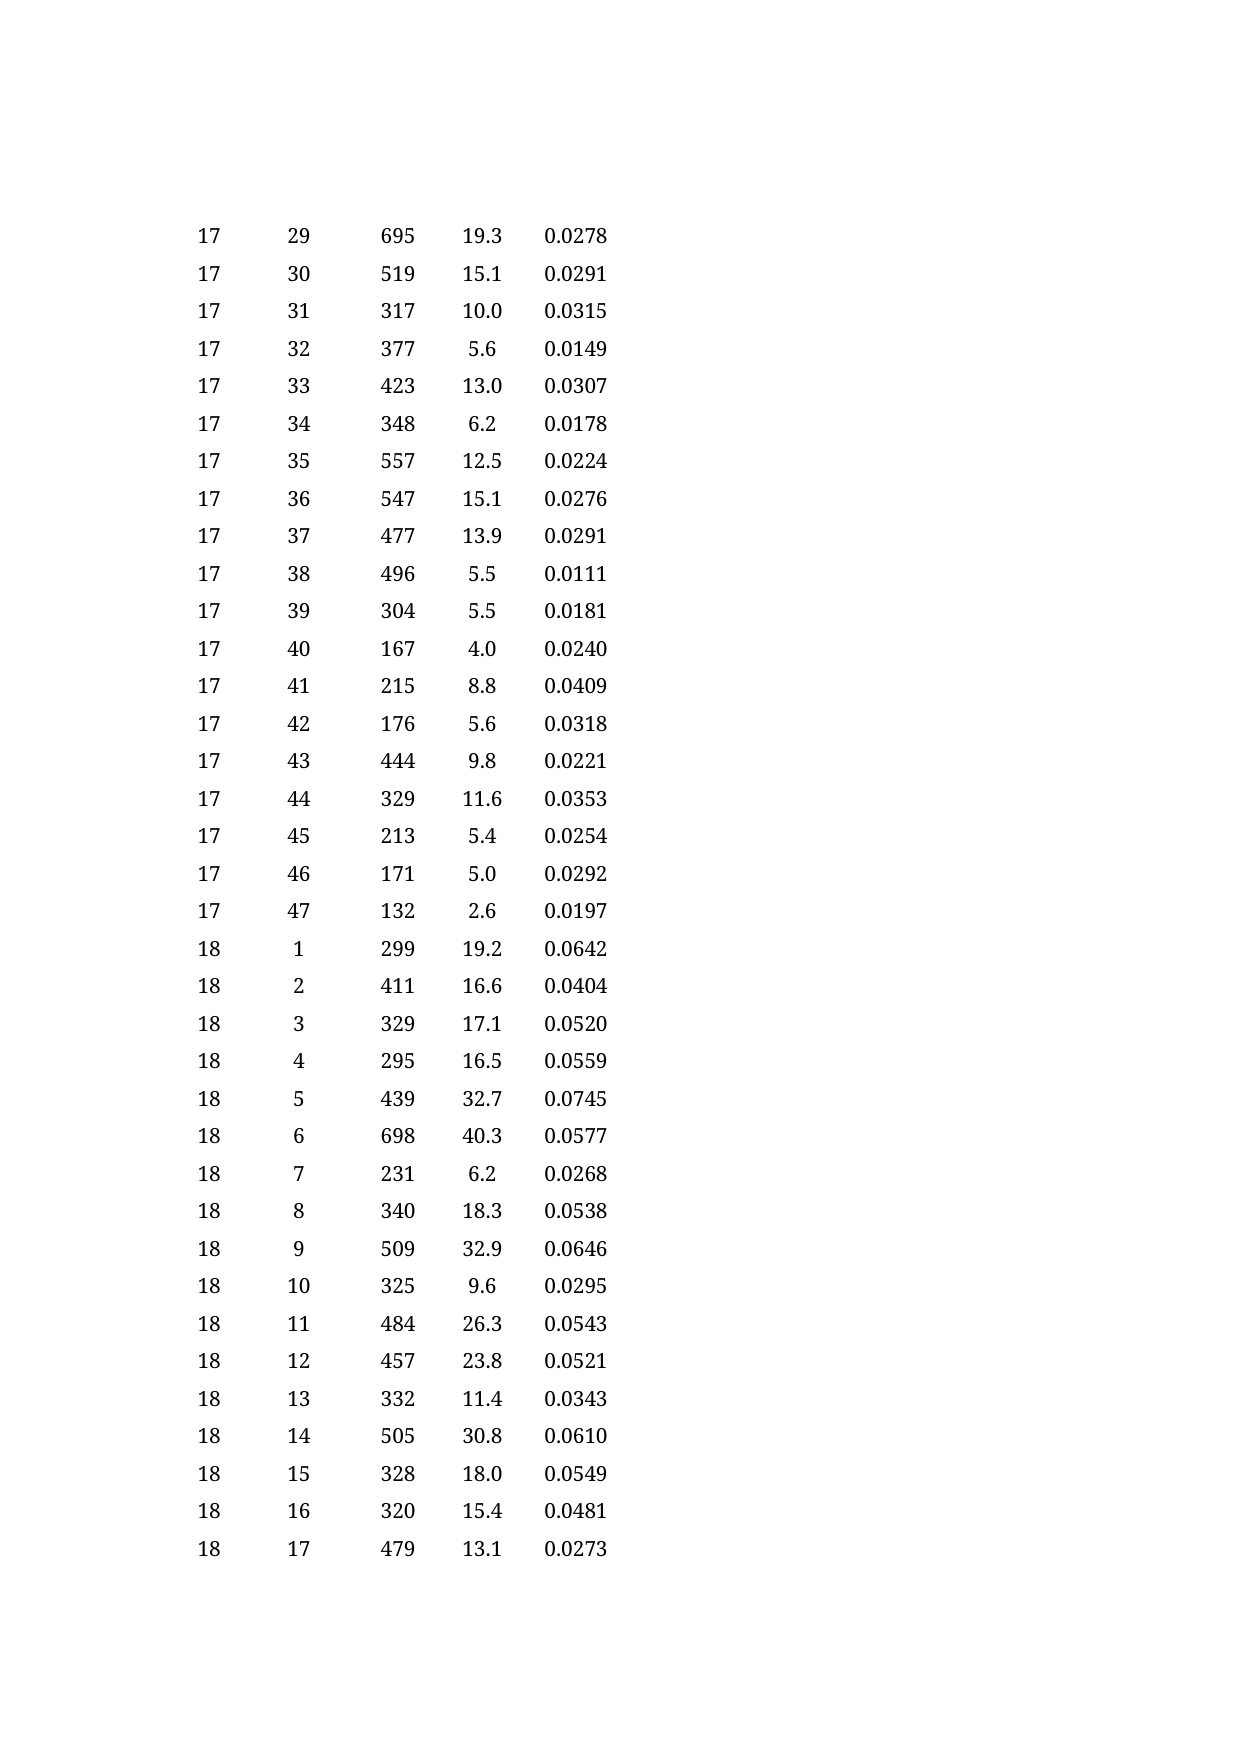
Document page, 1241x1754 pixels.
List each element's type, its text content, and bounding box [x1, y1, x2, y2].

table_cell 0.0610 [525, 1417, 626, 1454]
table_cell 0.0577 [525, 1117, 626, 1154]
table_cell 16 [240, 1492, 357, 1529]
table_cell 0.0291 [525, 517, 626, 554]
table_cell 17 [177, 892, 240, 929]
table_cell 12 [240, 1342, 357, 1379]
table_cell 1 [240, 929, 357, 967]
table_cell 40 [240, 629, 357, 667]
table_cell 423 [357, 367, 439, 404]
table_cell 9.8 [439, 742, 525, 779]
table_cell 295 [357, 1042, 439, 1079]
table_cell 0.0111 [525, 554, 626, 592]
table_cell 17 [177, 367, 240, 404]
table_cell 0.0278 [525, 217, 626, 254]
table_cell 42 [240, 704, 357, 742]
table_cell 695 [357, 217, 439, 254]
table_cell 17 [177, 554, 240, 592]
table_cell 18 [177, 1154, 240, 1192]
table_cell 231 [357, 1154, 439, 1192]
table_cell 13.9 [439, 517, 525, 554]
table_cell 0.0353 [525, 779, 626, 817]
table_cell 14 [240, 1417, 357, 1454]
table_cell 37 [240, 517, 357, 554]
table_cell 5.6 [439, 329, 525, 367]
table_cell 13.1 [439, 1529, 525, 1567]
table_cell 17 [177, 667, 240, 704]
table_cell 0.0745 [525, 1079, 626, 1117]
table_cell 340 [357, 1192, 439, 1229]
table_cell 444 [357, 742, 439, 779]
table_cell 17 [177, 329, 240, 367]
table_cell 457 [357, 1342, 439, 1379]
table_cell 17 [177, 254, 240, 292]
table_cell 213 [357, 817, 439, 854]
table_cell 547 [357, 479, 439, 517]
table_cell 5 [240, 1079, 357, 1117]
table_cell 35 [240, 442, 357, 479]
table_cell 17 [177, 479, 240, 517]
table_cell 329 [357, 779, 439, 817]
table_cell 17.1 [439, 1004, 525, 1042]
table_cell 18.0 [439, 1454, 525, 1492]
table_cell 317 [357, 292, 439, 329]
table_cell 13 [240, 1379, 357, 1417]
table_cell 0.0224 [525, 442, 626, 479]
table_cell 17 [177, 817, 240, 854]
table_cell 15.4 [439, 1492, 525, 1529]
table_cell 0.0404 [525, 967, 626, 1004]
table_cell 17 [177, 779, 240, 817]
table_cell 8.8 [439, 667, 525, 704]
table_cell 18 [177, 1492, 240, 1529]
table_cell 0.0559 [525, 1042, 626, 1079]
table_cell 0.0538 [525, 1192, 626, 1229]
table_cell 439 [357, 1079, 439, 1117]
table_cell 0.0520 [525, 1004, 626, 1042]
table_cell 4 [240, 1042, 357, 1079]
table_cell 0.0254 [525, 817, 626, 854]
table_cell 15.1 [439, 479, 525, 517]
table_cell 17 [177, 592, 240, 629]
table_cell 18 [177, 1304, 240, 1342]
table_cell 519 [357, 254, 439, 292]
table_cell 15 [240, 1454, 357, 1492]
table_cell 26.3 [439, 1304, 525, 1342]
table_cell 12.5 [439, 442, 525, 479]
table_cell 18 [177, 1004, 240, 1042]
table_cell 16.5 [439, 1042, 525, 1079]
table_cell 29 [240, 217, 357, 254]
table_cell 698 [357, 1117, 439, 1154]
table_cell 17 [240, 1529, 357, 1567]
table_cell 15.1 [439, 254, 525, 292]
table_cell 38 [240, 554, 357, 592]
table_cell 47 [240, 892, 357, 929]
table_cell 32 [240, 329, 357, 367]
table_cell 18 [177, 1042, 240, 1079]
table_cell 30 [240, 254, 357, 292]
table_cell 496 [357, 554, 439, 592]
table_cell 40.3 [439, 1117, 525, 1154]
table_cell 328 [357, 1454, 439, 1492]
table_cell 484 [357, 1304, 439, 1342]
table_cell 557 [357, 442, 439, 479]
table_cell 18 [177, 1379, 240, 1417]
table_cell 18 [177, 1267, 240, 1304]
table_cell 176 [357, 704, 439, 742]
table_cell 0.0178 [525, 404, 626, 442]
table_cell 17 [177, 629, 240, 667]
table_cell 0.0240 [525, 629, 626, 667]
table_cell 18 [177, 1192, 240, 1229]
table_cell 11.4 [439, 1379, 525, 1417]
table_cell 18 [177, 929, 240, 967]
table_cell 7 [240, 1154, 357, 1192]
table_cell 3 [240, 1004, 357, 1042]
table_cell 17 [177, 854, 240, 892]
table_cell 34 [240, 404, 357, 442]
table_cell 132 [357, 892, 439, 929]
table_cell 0.0291 [525, 254, 626, 292]
table_cell 325 [357, 1267, 439, 1304]
table_cell 19.2 [439, 929, 525, 967]
table_cell 0.0481 [525, 1492, 626, 1529]
table_cell 0.0343 [525, 1379, 626, 1417]
table_cell 5.0 [439, 854, 525, 892]
table_cell 18 [177, 1454, 240, 1492]
table_cell 167 [357, 629, 439, 667]
table_cell 0.0642 [525, 929, 626, 967]
table_cell 6.2 [439, 404, 525, 442]
table_cell 39 [240, 592, 357, 629]
table_cell 479 [357, 1529, 439, 1567]
table_cell 0.0181 [525, 592, 626, 629]
table_cell 10 [240, 1267, 357, 1304]
table_cell 10.0 [439, 292, 525, 329]
table_cell 0.0646 [525, 1229, 626, 1267]
table_cell 411 [357, 967, 439, 1004]
table_cell 0.0197 [525, 892, 626, 929]
table_cell 0.0543 [525, 1304, 626, 1342]
table_cell 17 [177, 442, 240, 479]
table_cell 11 [240, 1304, 357, 1342]
table_cell 0.0549 [525, 1454, 626, 1492]
table_cell 377 [357, 329, 439, 367]
table_cell 477 [357, 517, 439, 554]
table_cell 31 [240, 292, 357, 329]
table_cell 11.6 [439, 779, 525, 817]
table_cell 18 [177, 1342, 240, 1379]
table_cell 16.6 [439, 967, 525, 1004]
table_cell 46 [240, 854, 357, 892]
table_cell 304 [357, 592, 439, 629]
table_cell 17 [177, 217, 240, 254]
table_cell 2 [240, 967, 357, 1004]
table_cell 13.0 [439, 367, 525, 404]
table_cell 0.0521 [525, 1342, 626, 1379]
table_cell 299 [357, 929, 439, 967]
table_cell 33 [240, 367, 357, 404]
table_cell 41 [240, 667, 357, 704]
table_cell 19.3 [439, 217, 525, 254]
table_cell 348 [357, 404, 439, 442]
table_cell 6 [240, 1117, 357, 1154]
table_cell 4.0 [439, 629, 525, 667]
table_cell 332 [357, 1379, 439, 1417]
table_cell 509 [357, 1229, 439, 1267]
table_cell 0.0409 [525, 667, 626, 704]
table_cell 0.0315 [525, 292, 626, 329]
table_cell 0.0149 [525, 329, 626, 367]
table_cell 18 [177, 1117, 240, 1154]
table_cell 0.0268 [525, 1154, 626, 1192]
table_cell 0.0292 [525, 854, 626, 892]
table_cell 17 [177, 704, 240, 742]
table_cell 18 [177, 1417, 240, 1454]
table_cell 43 [240, 742, 357, 779]
table_cell 0.0318 [525, 704, 626, 742]
table_cell 0.0221 [525, 742, 626, 779]
table_cell 44 [240, 779, 357, 817]
table_cell 0.0295 [525, 1267, 626, 1304]
table_cell 171 [357, 854, 439, 892]
table_cell 18 [177, 967, 240, 1004]
table_cell 320 [357, 1492, 439, 1529]
table_cell 36 [240, 479, 357, 517]
table_cell 18.3 [439, 1192, 525, 1229]
table_cell 0.0273 [525, 1529, 626, 1567]
table_cell 30.8 [439, 1417, 525, 1454]
table_cell 17 [177, 292, 240, 329]
table_cell 17 [177, 404, 240, 442]
table_cell 18 [177, 1229, 240, 1267]
table_cell 215 [357, 667, 439, 704]
table_cell 6.2 [439, 1154, 525, 1192]
table_cell 0.0307 [525, 367, 626, 404]
table_cell 32.7 [439, 1079, 525, 1117]
table_cell 8 [240, 1192, 357, 1229]
table_cell 17 [177, 517, 240, 554]
table_cell 5.6 [439, 704, 525, 742]
table_cell 17 [177, 742, 240, 779]
table_cell 23.8 [439, 1342, 525, 1379]
table_cell 5.5 [439, 554, 525, 592]
table_cell 9 [240, 1229, 357, 1267]
table_cell 18 [177, 1529, 240, 1567]
table_cell 32.9 [439, 1229, 525, 1267]
table_cell 5.5 [439, 592, 525, 629]
table_cell 0.0276 [525, 479, 626, 517]
table_cell 45 [240, 817, 357, 854]
table_cell 9.6 [439, 1267, 525, 1304]
table_cell 18 [177, 1079, 240, 1117]
table_cell 329 [357, 1004, 439, 1042]
table_cell 505 [357, 1417, 439, 1454]
table_cell 2.6 [439, 892, 525, 929]
table_cell 5.4 [439, 817, 525, 854]
